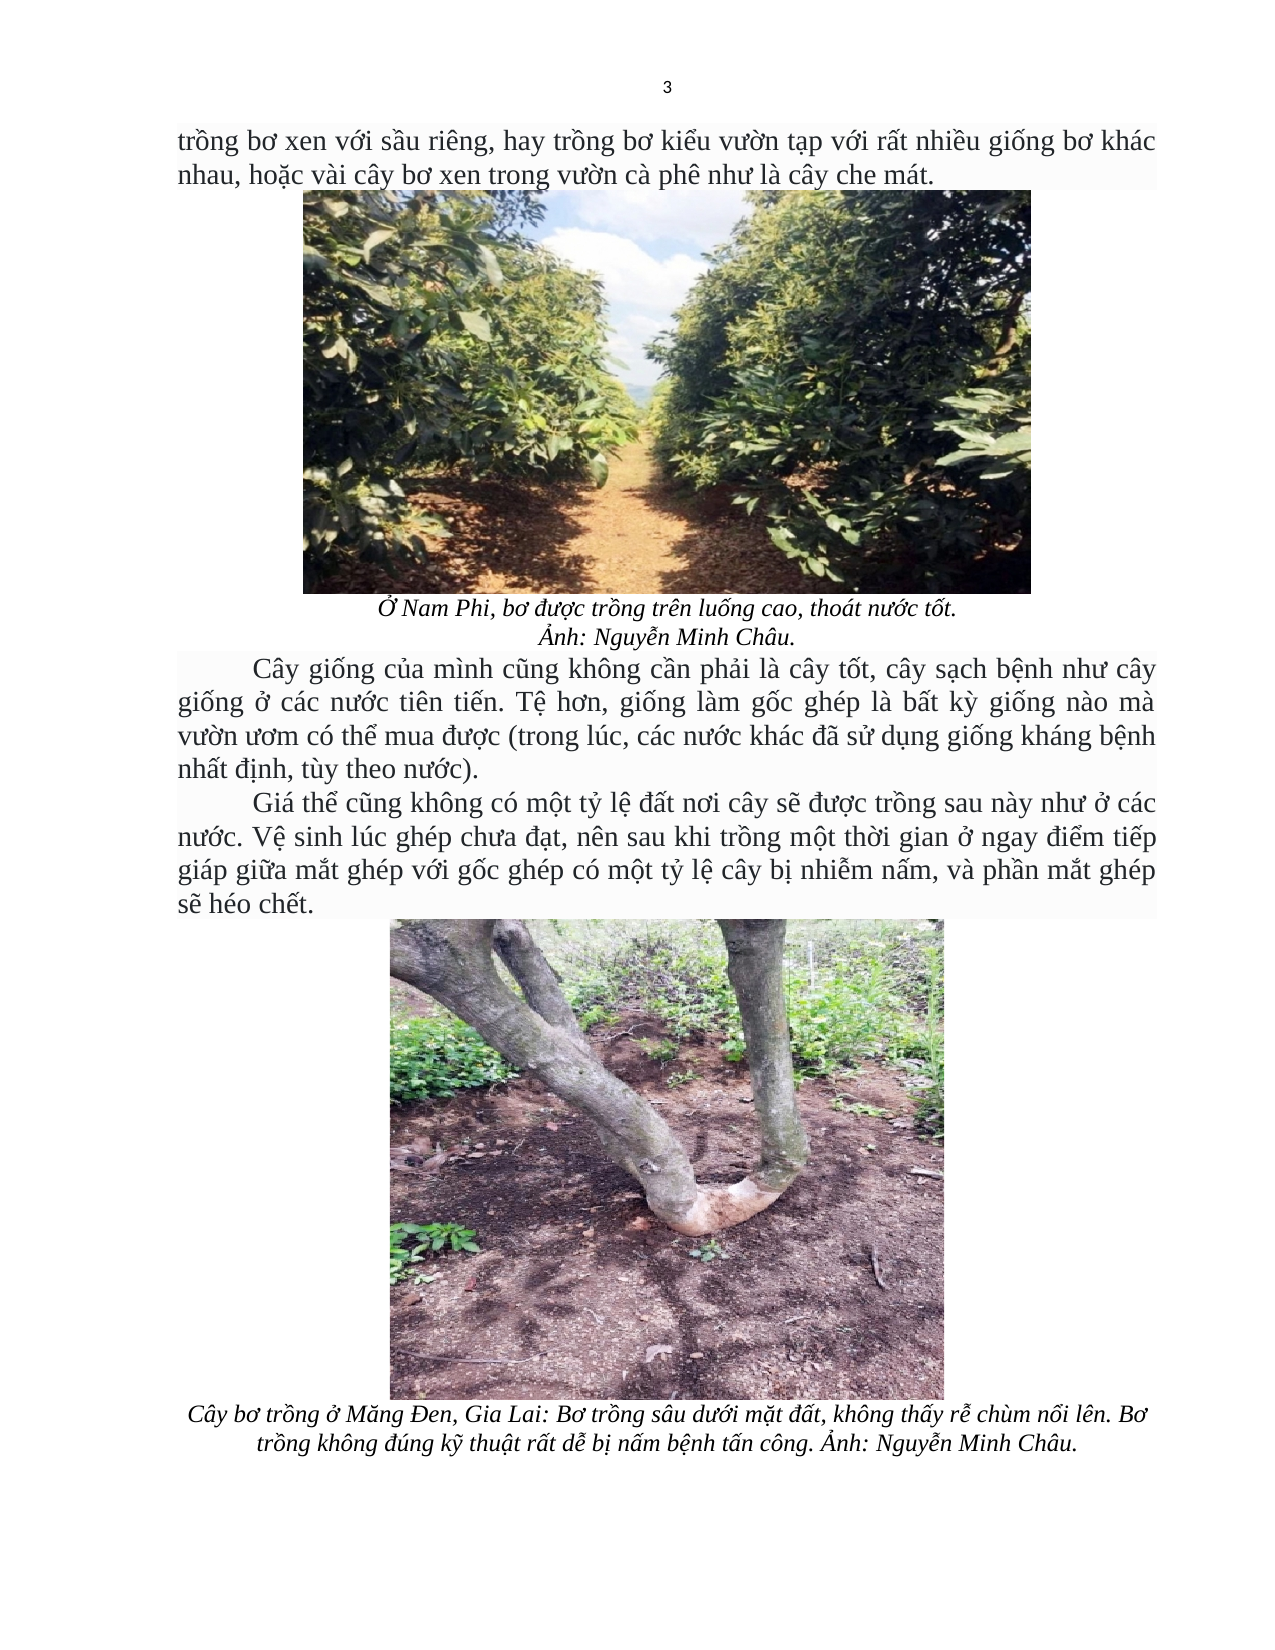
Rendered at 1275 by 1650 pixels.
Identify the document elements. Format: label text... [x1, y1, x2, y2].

text Cây bơ trồng ở Măng Đen, Gia Lai: Bơ trồng sâu dưới mặt đất, không thấy rễ chùm nổi lên. Bơ trồng không đúng kỹ thuật rất dễ bị nấm bệnh tấn công. Ảnh: Nguyễn Minh Châu. [177, 1399, 1157, 1457]
text Giá thể cũng không có một tỷ lệ đất nơi cây sẽ được trồng sau này như ở các nước. Vệ sinh lúc ghép chưa đạt, nên sau khi trồng một thời gian ở ngay điểm tiếp giáp giữa mắt ghép với gốc ghép có một tỷ lệ cây bị nhiễm nấm, và phần mắt ghép sẽ héo chết. [177, 785, 1157, 919]
text Cây giống của mình cũng không cần phải là cây tốt, cây sạch bệnh như cây giống ở các nước tiên tiến. Tệ hơn, giống làm gốc ghép là bất kỳ giống nào mà vườn ươm có thể mua được (trong lúc, các nước khác đã sử dụng giống kháng bệnh nhất định, tùy theo nước). [177, 651, 1157, 785]
picture [389, 919, 945, 1400]
text Ở Nam Phi, bơ được trồng trên luống cao, thoát nước tốt. [177, 593, 1157, 622]
text Ảnh: Nguyễn Minh Châu. [177, 622, 1157, 651]
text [177, 123, 1157, 190]
picture [303, 190, 1031, 594]
